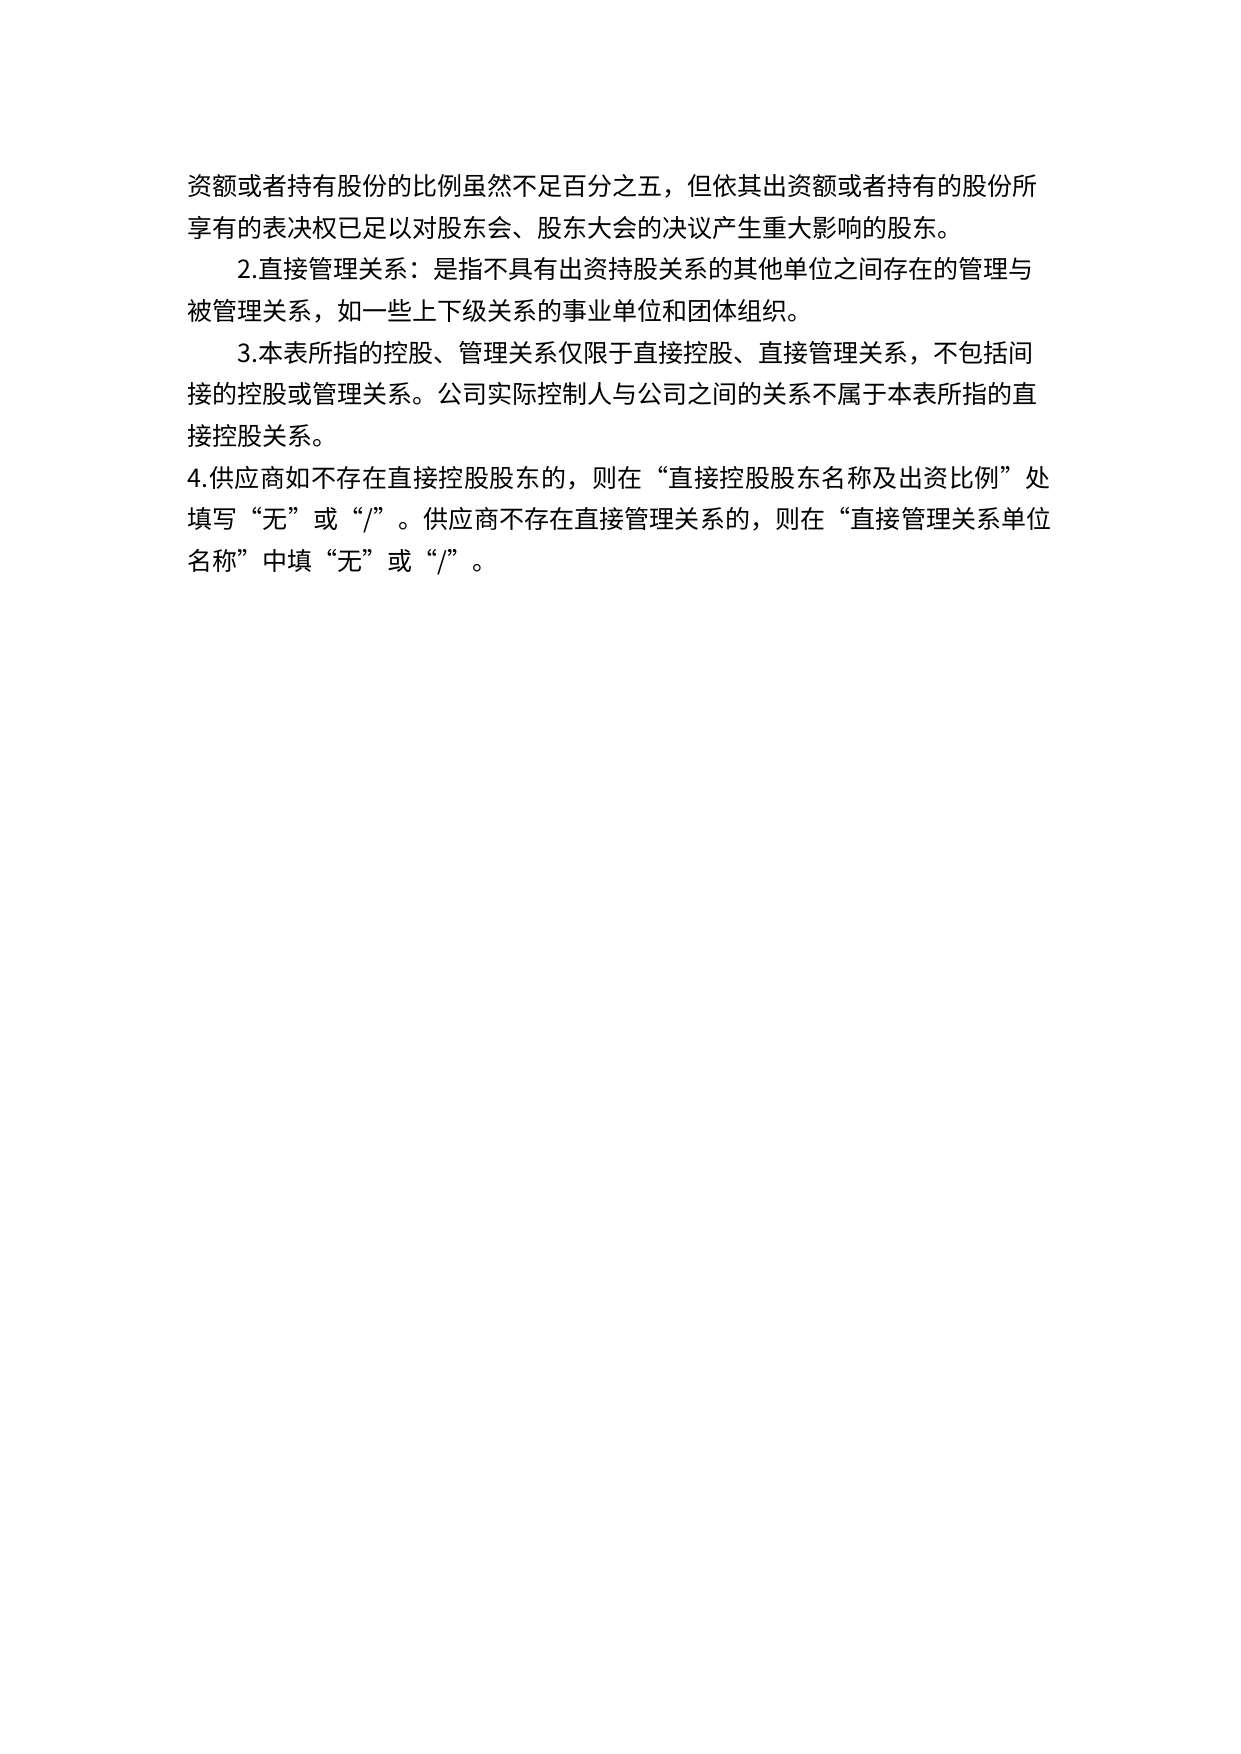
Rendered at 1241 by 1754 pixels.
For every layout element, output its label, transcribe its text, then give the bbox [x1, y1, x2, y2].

text 3.本表所指的控股、管理关系仅限于直接控股、直接管理关系，不包括间接的控股或管理关系。公司实际控制人与公司之间的关系不属于本表所指的直接控股关系。 [187, 329, 1053, 454]
text 2.直接管理关系：是指不具有出资持股关系的其他单位之间存在的管理与被管理关系，如一些上下级关系的事业单位和团体组织。 [187, 245, 1053, 329]
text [187, 162, 1053, 245]
text 4.供应商如不存在直接控股股东的，则在“直接控股股东名称及出资比例”处填写“无”或“/”。供应商不存在直接管理关系的，则在“直接管理关系单位名称”中填“无”或“/”。 [187, 454, 1053, 579]
